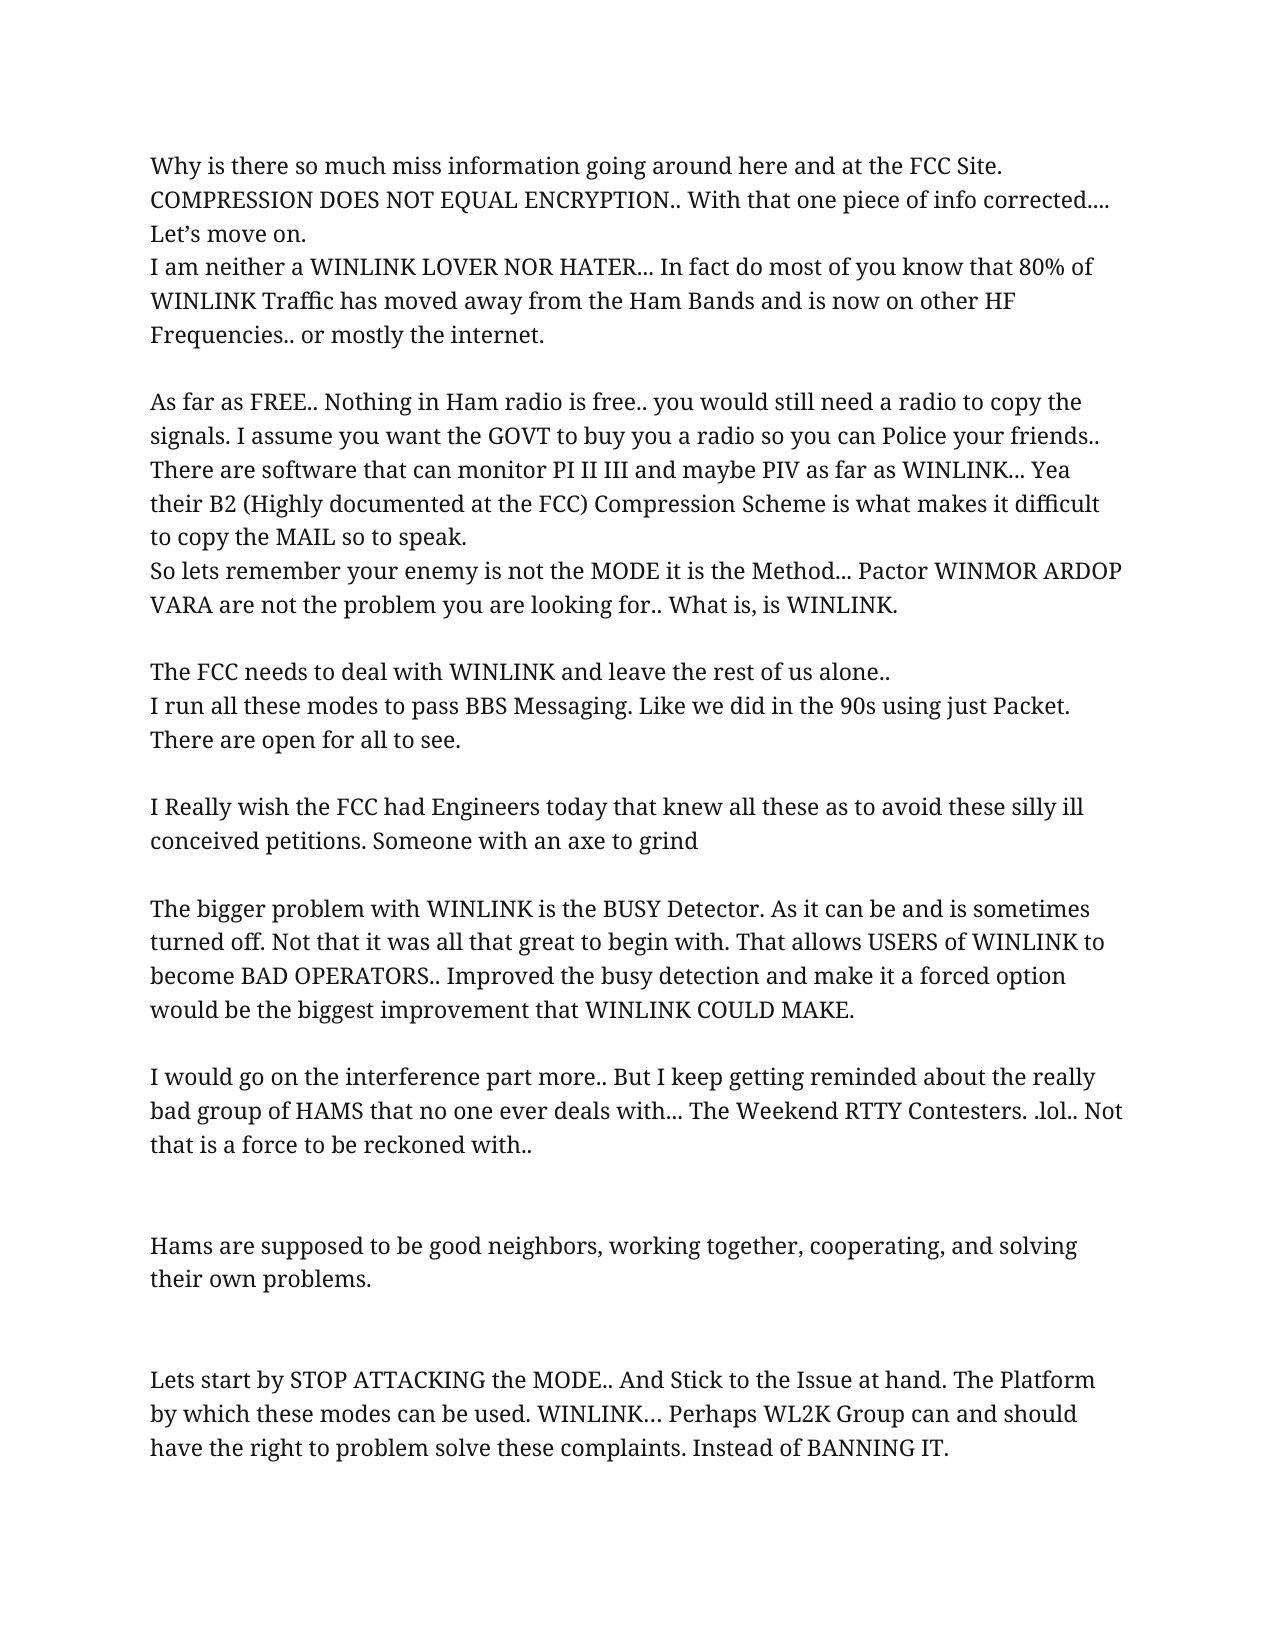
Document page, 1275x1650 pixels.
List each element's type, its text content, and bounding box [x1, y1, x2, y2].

text Lets start by STOP ATTACKING the MODE.. And Stick to the Issue at hand. The Platform by which these modes can be used. WINLINK… Perhaps WL2K Group can and should have the right to problem solve these complaints. Instead of BANNING IT. [150, 1364, 1125, 1463]
text Why is there so much miss information going around here and at the FCC Site. COMPRESSION DOES NOT EQUAL ENCRYPTION.. With that one piece of info corrected.... Let’s move on. I am neither a WINLINK LOVER NOR HATER... In fact do most of you know that 80% of WINLINK Traffic has moved away from the Ham Bands and is now on other HF Frequencies.. or mostly the internet. As far as FREE.. Nothing in Ham radio is free.. you would still need a radio to copy the signals. I assume you want the GOVT to buy you a radio so you can Police your friends.. There are software that can monitor PI II III and maybe PIV as far as WINLINK... Yea their B2 (Highly documented at the FCC) Compression Scheme is what makes it difficult to copy the MAIL so to speak. So lets remember your enemy is not the MODE it is the Method... Pactor WINMOR ARDOP VARA are not the problem you are looking for.. What is, is WINLINK. The FCC needs to deal with WINLINK and leave the rest of us alone.. I run all these modes to pass BBS Messaging. Like we did in the 90s using just Packet. There are open for all to see. I Really wish the FCC had Engineers today that knew all these as to avoid these silly ill conceived petitions. Someone with an axe to grind The bigger problem with WINLINK is the BUSY Detector. As it can be and is sometimes turned off. Not that it was all that great to begin with. That allows USERS of WINLINK to become BAD OPERATORS.. Improved the busy detection and make it a forced option would be the biggest improvement that WINLINK COULD MAKE. I would go on the interference part more.. But I keep getting reminded about the really bad group of HAMS that no one ever deals with... The Weekend RTTY Contesters. .lol.. Not that is a force to be reckoned with.. [150, 150, 1125, 1160]
text Hams are supposed to be good neighbors, working together, cooperating, and solving their own problems. [150, 1229, 1125, 1294]
